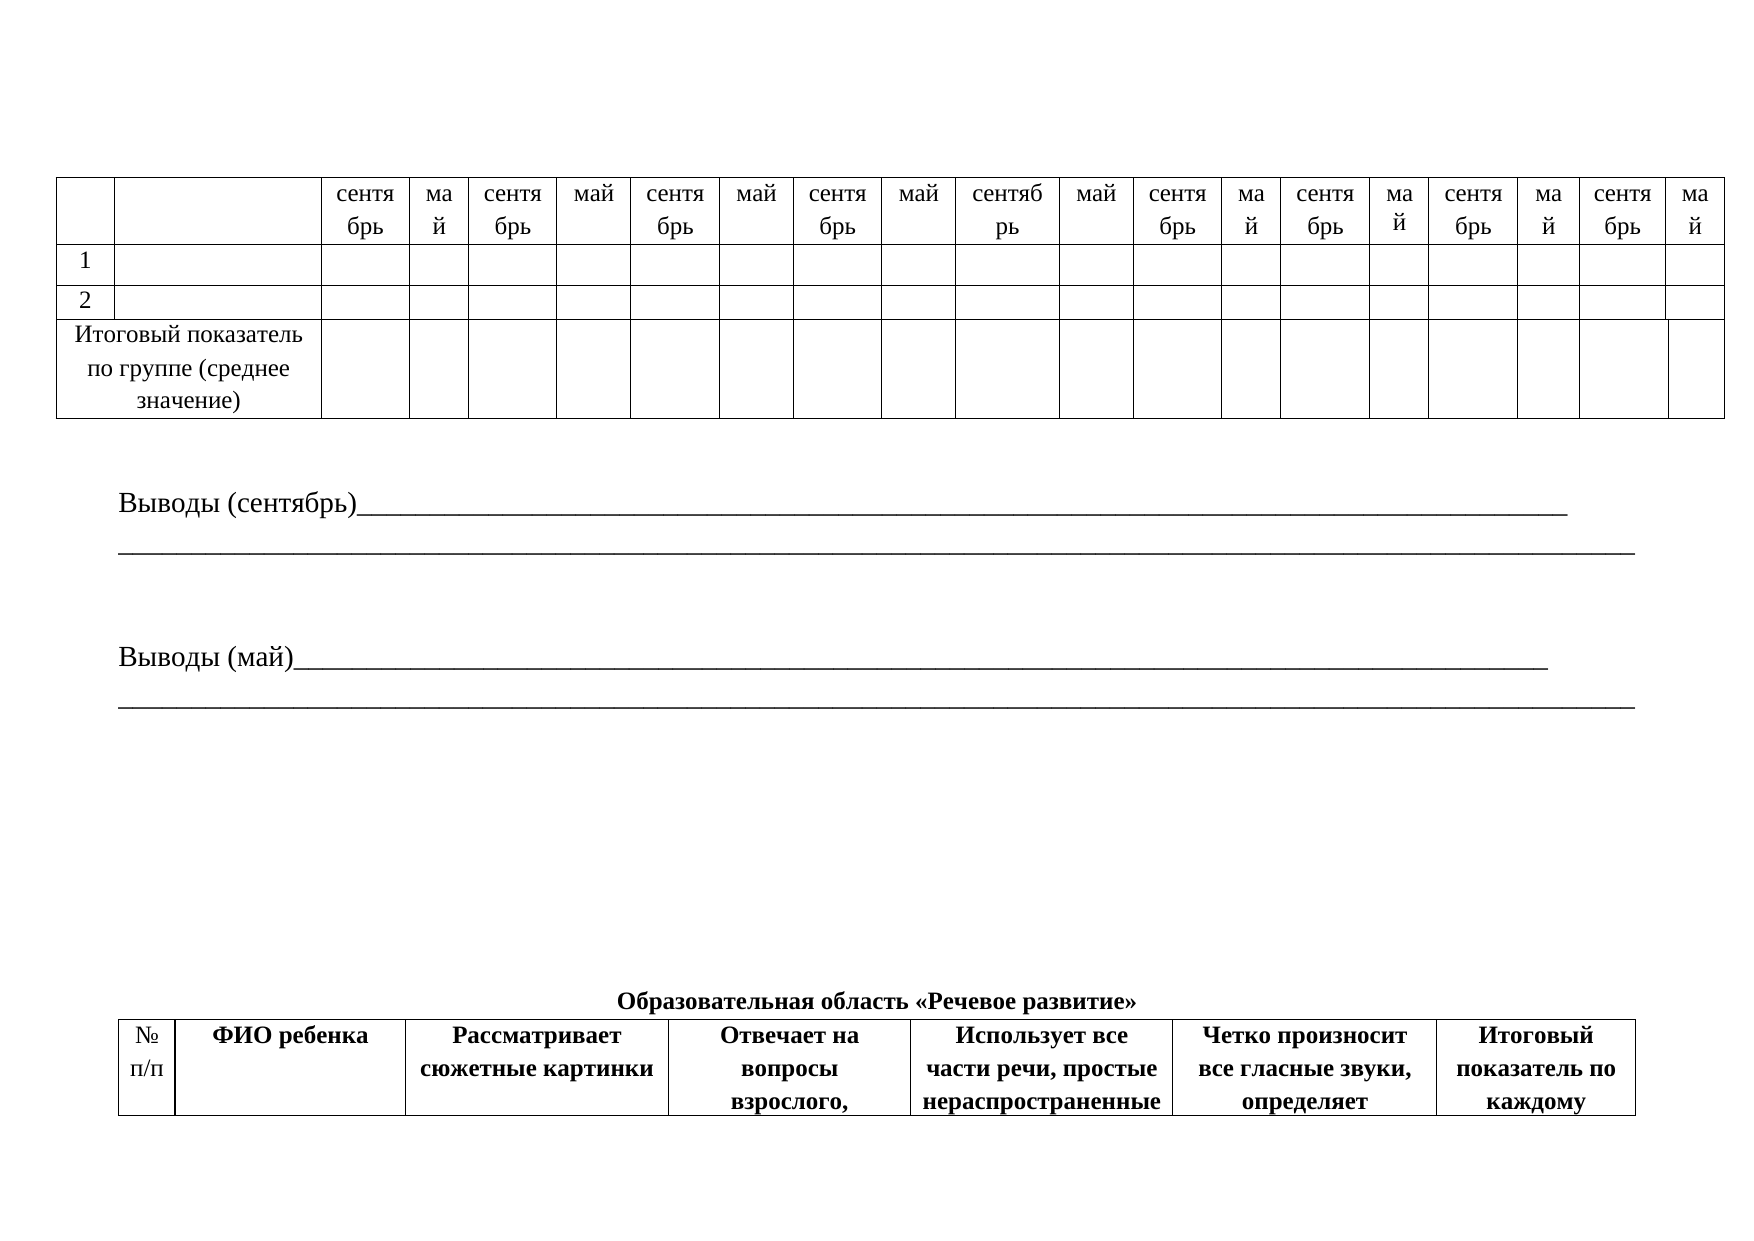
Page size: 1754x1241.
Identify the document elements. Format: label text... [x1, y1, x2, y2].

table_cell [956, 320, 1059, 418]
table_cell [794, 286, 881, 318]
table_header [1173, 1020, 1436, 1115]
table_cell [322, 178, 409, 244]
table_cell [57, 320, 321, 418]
text Выводы (май)______________________________________________________________________________________ [118, 639, 1636, 673]
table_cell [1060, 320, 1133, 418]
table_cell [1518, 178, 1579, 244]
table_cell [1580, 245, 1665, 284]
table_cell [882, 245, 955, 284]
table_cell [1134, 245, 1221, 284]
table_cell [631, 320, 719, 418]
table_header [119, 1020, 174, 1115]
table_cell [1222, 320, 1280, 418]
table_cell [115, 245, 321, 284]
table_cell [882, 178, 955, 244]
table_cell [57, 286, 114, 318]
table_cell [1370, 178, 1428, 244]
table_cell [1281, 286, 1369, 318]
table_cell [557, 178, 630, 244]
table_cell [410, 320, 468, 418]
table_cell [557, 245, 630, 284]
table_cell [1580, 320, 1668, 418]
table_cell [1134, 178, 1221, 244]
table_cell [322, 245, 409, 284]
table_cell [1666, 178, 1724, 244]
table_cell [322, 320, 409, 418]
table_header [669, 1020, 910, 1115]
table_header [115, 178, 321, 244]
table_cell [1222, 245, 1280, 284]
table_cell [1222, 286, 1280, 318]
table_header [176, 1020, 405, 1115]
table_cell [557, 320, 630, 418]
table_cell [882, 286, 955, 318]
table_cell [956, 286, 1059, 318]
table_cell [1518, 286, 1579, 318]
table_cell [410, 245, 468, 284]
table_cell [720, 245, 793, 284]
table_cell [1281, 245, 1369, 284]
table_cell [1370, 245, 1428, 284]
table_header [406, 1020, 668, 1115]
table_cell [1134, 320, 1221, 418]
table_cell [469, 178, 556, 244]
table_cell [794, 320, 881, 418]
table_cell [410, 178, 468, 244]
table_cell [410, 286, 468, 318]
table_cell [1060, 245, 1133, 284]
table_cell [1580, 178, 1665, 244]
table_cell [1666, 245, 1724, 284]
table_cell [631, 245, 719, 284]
text Образовательная область «Речевое развитие» [118, 986, 1636, 1015]
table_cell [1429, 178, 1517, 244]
text ________________________________________________________________________________________________________ [118, 678, 1636, 712]
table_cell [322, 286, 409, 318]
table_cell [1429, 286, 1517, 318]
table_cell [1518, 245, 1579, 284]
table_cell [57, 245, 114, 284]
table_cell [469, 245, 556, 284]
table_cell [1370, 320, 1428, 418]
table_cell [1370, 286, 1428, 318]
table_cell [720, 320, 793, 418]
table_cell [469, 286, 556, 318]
text Выводы (сентябрь)___________________________________________________________________________________ [118, 485, 1636, 519]
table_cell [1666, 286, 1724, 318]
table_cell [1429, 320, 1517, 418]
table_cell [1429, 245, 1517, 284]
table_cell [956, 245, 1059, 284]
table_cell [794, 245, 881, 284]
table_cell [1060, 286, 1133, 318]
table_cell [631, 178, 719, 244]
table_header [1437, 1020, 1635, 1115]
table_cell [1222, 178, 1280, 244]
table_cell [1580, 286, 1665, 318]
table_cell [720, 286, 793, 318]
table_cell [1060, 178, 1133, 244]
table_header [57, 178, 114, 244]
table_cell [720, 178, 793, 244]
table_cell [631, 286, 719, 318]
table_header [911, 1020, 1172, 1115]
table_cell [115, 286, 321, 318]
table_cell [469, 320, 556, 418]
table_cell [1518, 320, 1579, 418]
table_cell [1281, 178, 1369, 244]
text ________________________________________________________________________________________________________ [118, 524, 1636, 557]
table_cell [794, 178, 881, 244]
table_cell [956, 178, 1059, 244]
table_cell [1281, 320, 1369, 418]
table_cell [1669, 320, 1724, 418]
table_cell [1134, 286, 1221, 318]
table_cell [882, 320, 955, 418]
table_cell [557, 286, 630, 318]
